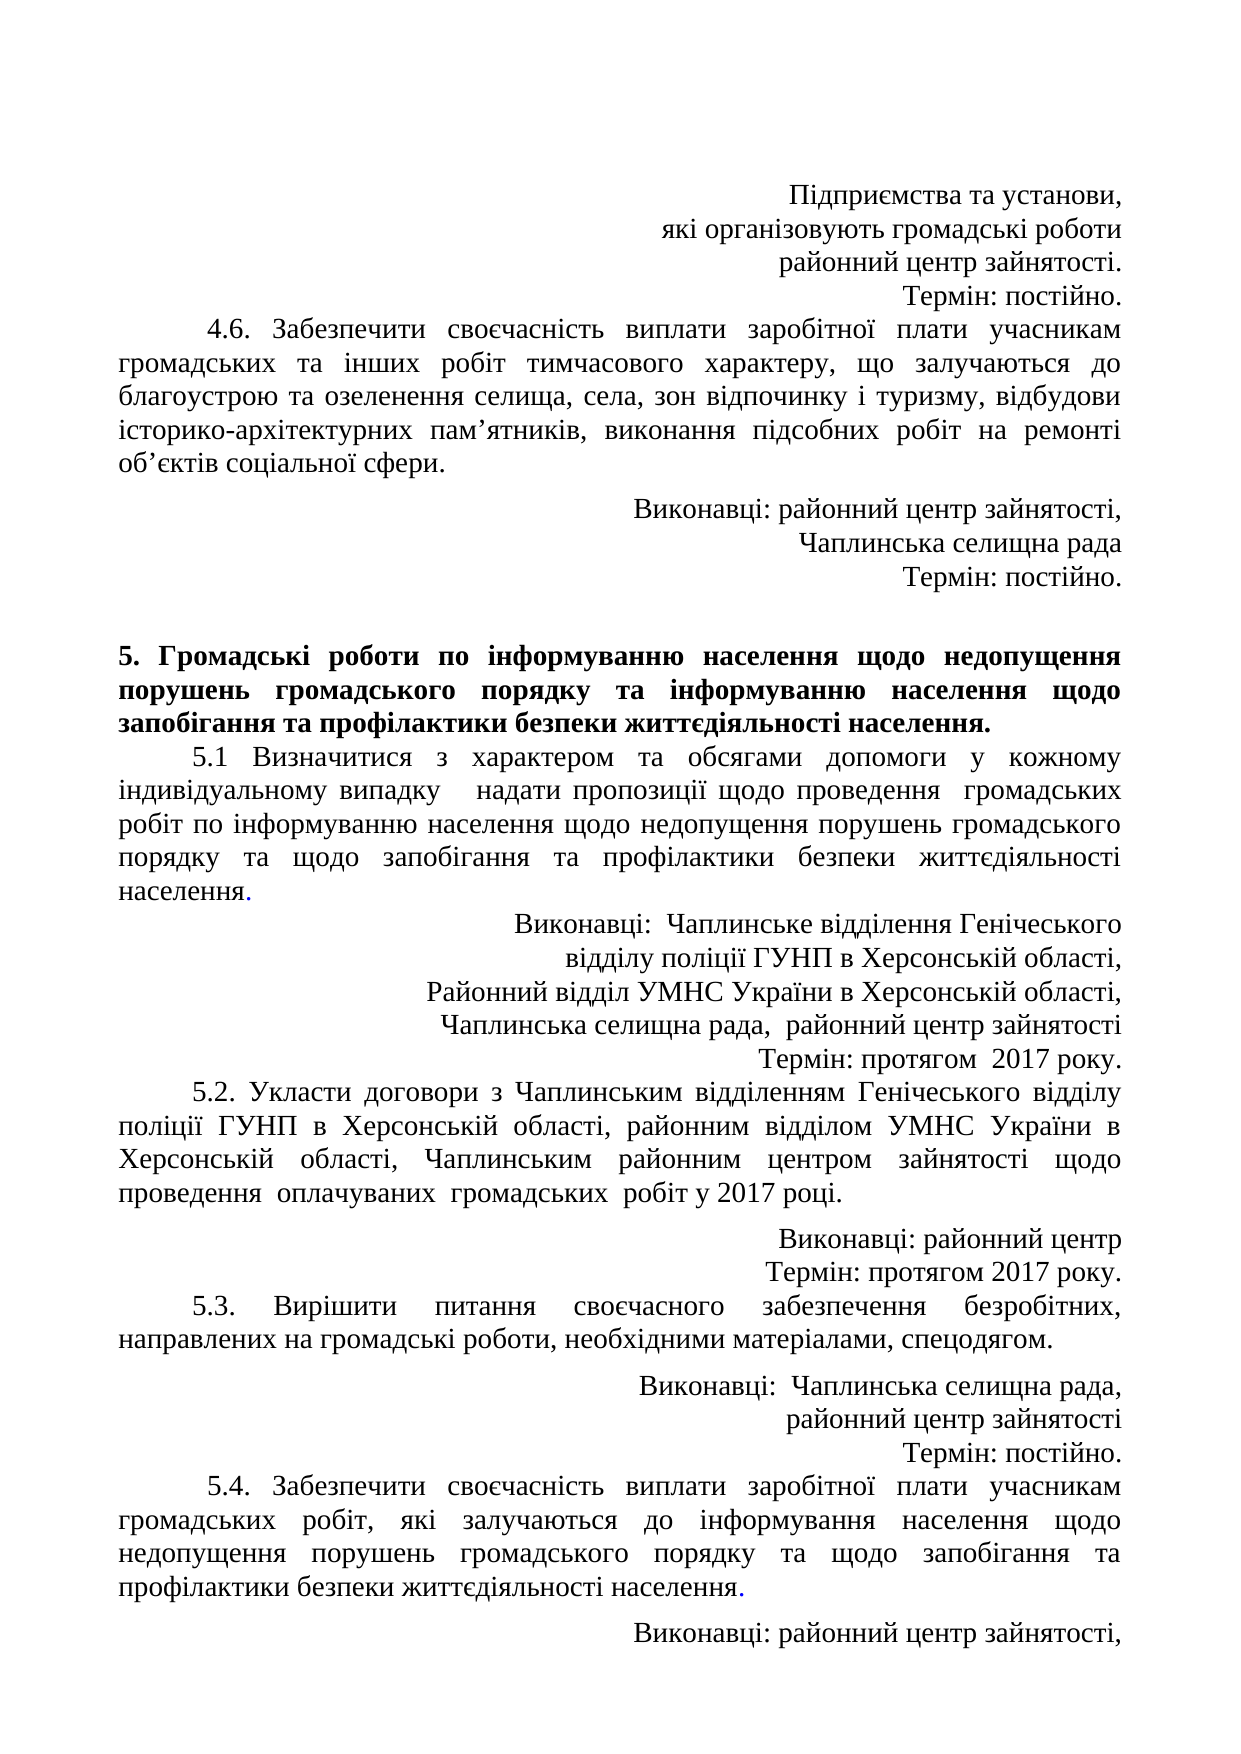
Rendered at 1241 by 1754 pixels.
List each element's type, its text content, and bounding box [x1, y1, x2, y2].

text Виконавці: районний центр [118, 1221, 1122, 1254]
text відділу поліції ГУНП в Херсонській області, [118, 940, 1122, 974]
text районний центр зайнятості [118, 1401, 1122, 1435]
text Термін: постійно. [118, 1435, 1122, 1468]
text Виконавці: районний центр зайнятості, [118, 1615, 1122, 1648]
text 5. Громадські роботи по інформуванню населення щодо недопущення порушень громадського порядку та інформуванню населення щодо запобігання та профілактики безпеки життєдіяльності населення. [118, 638, 1122, 739]
text Термін: постійно. [118, 278, 1122, 311]
text Виконавці: районний центр зайнятості, [118, 492, 1122, 525]
text 5.3. Вирішити питання своєчасного забезпечення безробітних, направлених на громадські роботи, необхідними матеріалами, спецодягом. [118, 1288, 1122, 1355]
text 5.2. Укласти договори з Чаплинським відділенням Генічеського відділу поліції ГУНП в Херсонській області, районним відділом УМНС України в Херсонській області, Чаплинським районним центром зайнятості щодо проведення оплачуваних громадських робіт у 2017 році. [118, 1074, 1122, 1208]
text 5.1 Визначитися з характером та обсягами допомоги у кожному індивідуальному випадку надати пропозиції щодо проведення громадських робіт по інформуванню населення щодо недопущення порушень громадського порядку та щодо запобігання та профілактики безпеки життєдіяльності населення. [118, 739, 1122, 907]
text Виконавці: Чаплинське відділення Генічеського [118, 907, 1122, 940]
text Чаплинська селищна рада [118, 525, 1122, 559]
text які організовують громадські роботи [118, 211, 1122, 244]
text Районний відділ УМНС України в Херсонській області, [118, 974, 1122, 1007]
text районний центр зайнятості. [118, 244, 1122, 278]
text Термін: постійно. [118, 559, 1122, 592]
text Чаплинська селищна рада, районний центр зайнятості [118, 1007, 1122, 1041]
text 4.6. Забезпечити своєчасність виплати заробітної плати учасникам громадських та інших робіт тимчасового характеру, що залучаються до благоустрою та озеленення селища, села, зон відпочинку і туризму, відбудови історико-архітектурних пам’ятників, виконання підсобних робіт на ремонті об’єктів соціальної сфери. [118, 311, 1122, 479]
text Термін: протягом 2017 року. [118, 1041, 1122, 1074]
text Термін: протягом 2017 року. [118, 1254, 1122, 1288]
text Підприємства та установи, [118, 177, 1122, 211]
text Виконавці: Чаплинська селищна рада, [118, 1368, 1122, 1401]
text 5.4. Забезпечити своєчасність виплати заробітної плати учасникам громадських робіт, які залучаються до інформування населення щодо недопущення порушень громадського порядку та щодо запобігання та профілактики безпеки життєдіяльності населення. [118, 1468, 1122, 1602]
